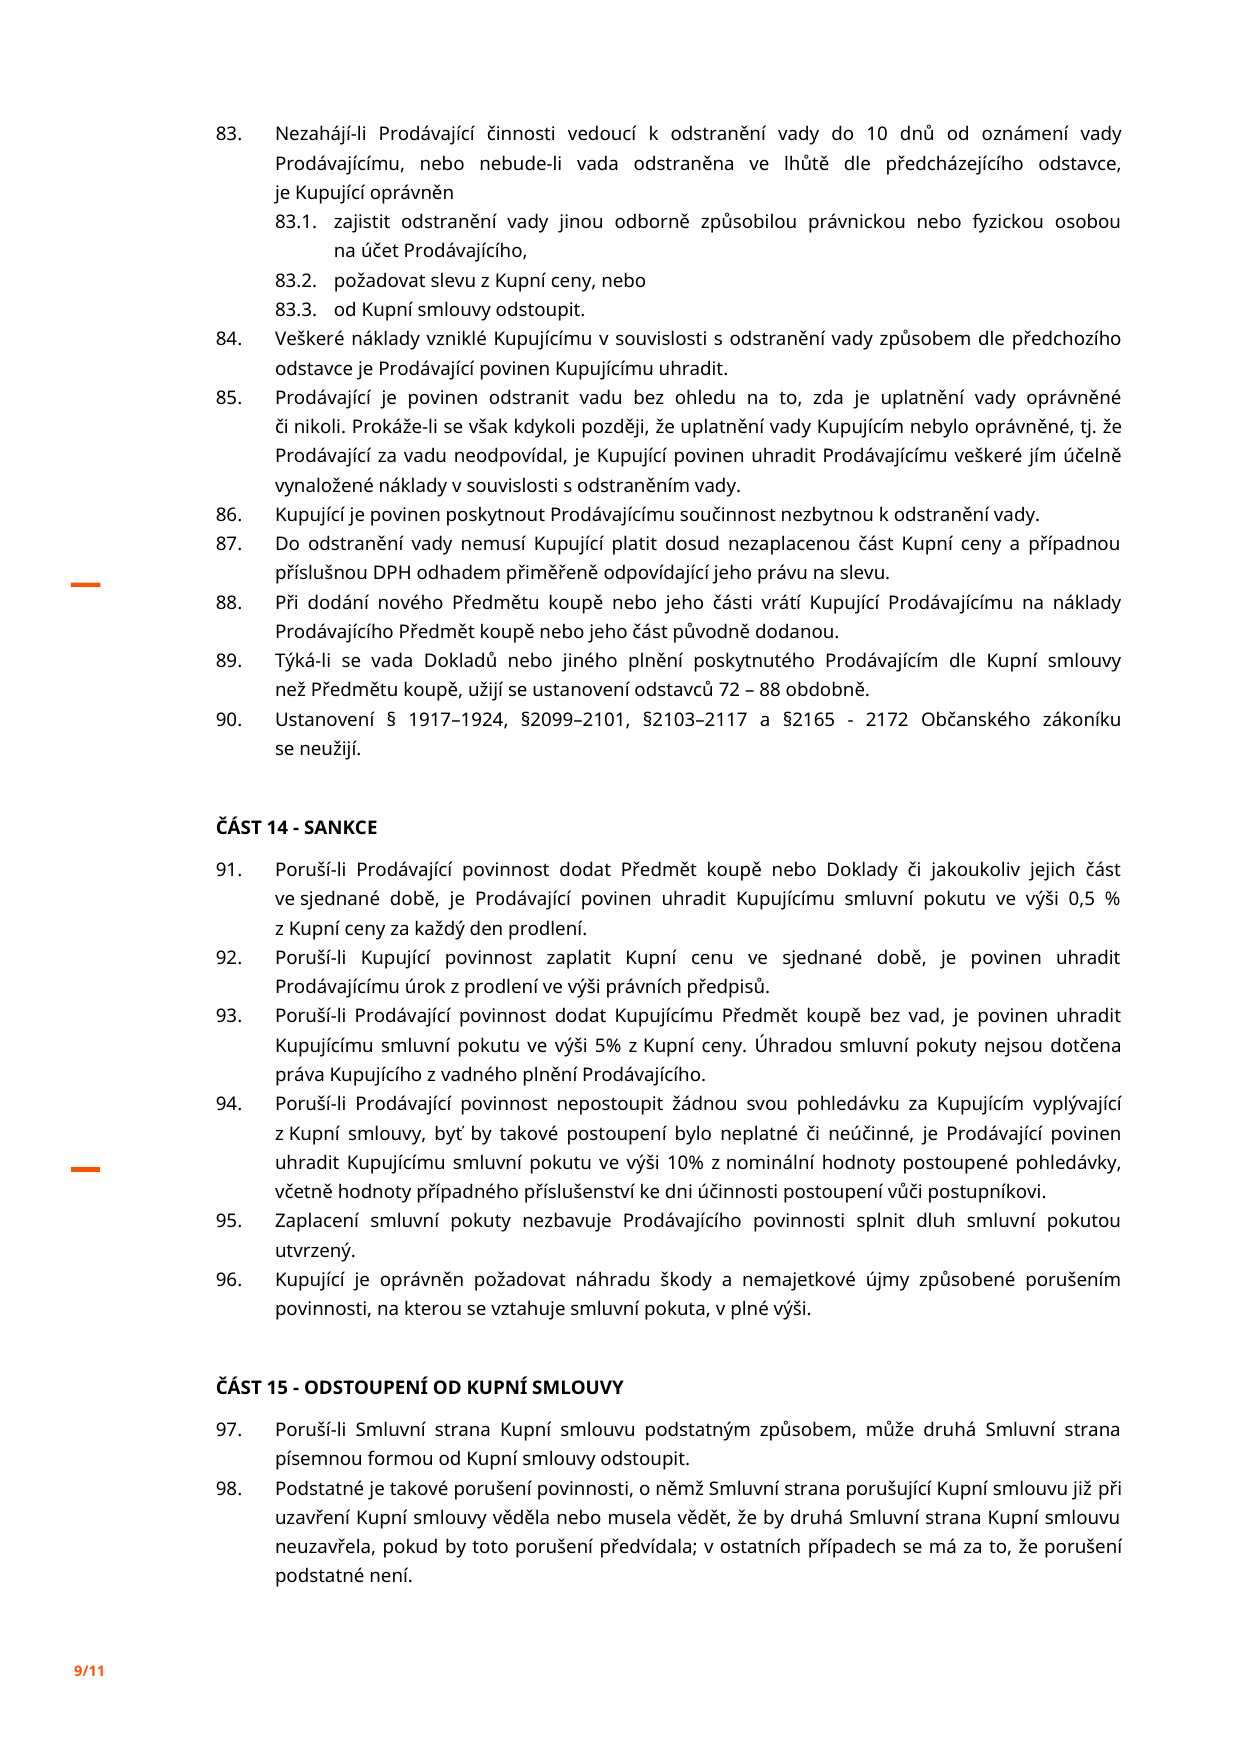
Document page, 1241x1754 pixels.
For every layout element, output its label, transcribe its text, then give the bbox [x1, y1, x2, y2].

list Podstatné je takové porušení povinnosti, o němž Smluvní strana porušující Kupní smlouvu již při uzavření Kupní smlouvy věděla nebo musela vědět, že by druhá Smluvní strana Kupní smlouvu neuzavřela, pokud by toto porušení předvídala; v ostatních případech se má za to, že porušení podstatné není. [216, 1475, 1122, 1588]
list Prodávající je povinen odstranit vadu bez ohledu na to, zda je uplatnění vady oprávněné či nikoli. Prokáže-li se však kdykoli později, že uplatnění vady Kupujícím nebylo oprávněné, tj. že Prodávající za vadu neodpovídal, je Kupující povinen uhradit Prodávajícímu veškeré jím účelně vynaložené náklady v souvislosti s odstraněním vady. [216, 384, 1122, 497]
list Veškeré náklady vzniklé Kupujícímu v souvislosti s odstranění vady způsobem dle předchozího odstavce je Prodávající povinen Kupujícímu uhradit. [216, 326, 1122, 380]
list požadovat slevu z Kupní ceny, nebo [275, 267, 1122, 292]
list Zaplacení smluvní pokuty nezbavuje Prodávajícího povinnosti splnit dluh smluvní pokutou utvrzený. [216, 1208, 1122, 1262]
list Ustanovení § 1917–1924, §2099–2101, §2103–2117 a §2165 - 2172 Občanského zákoníku se neužijí. [216, 706, 1122, 761]
list Poruší-li Smluvní strana Kupní smlouvu podstatným způsobem, může druhá Smluvní strana písemnou formou od Kupní smlouvy odstoupit. [216, 1416, 1122, 1471]
list Poruší-li Prodávající povinnost dodat Předmět koupě nebo Doklady či jakoukoliv jejich část ve sjednané době, je Prodávající povinen uhradit Kupujícímu smluvní pokutu ve výši 0,5 % z Kupní ceny za každý den prodlení. [216, 856, 1122, 940]
list Poruší-li Kupující povinnost zaplatit Kupní cenu ve sjednané době, je povinen uhradit Prodávajícímu úrok z prodlení ve výši právních předpisů. [216, 944, 1122, 999]
list Poruší-li Prodávající povinnost dodat Kupujícímu Předmět koupě bez vad, je povinen uhradit Kupujícímu smluvní pokutu ve výši 5% z Kupní ceny. Úhradou smluvní pokuty nejsou dotčena práva Kupujícího z vadného plnění Prodávajícího. [216, 1003, 1122, 1087]
list Při dodání nového Předmětu koupě nebo jeho části vrátí Kupující Prodávajícímu na náklady Prodávajícího Předmět koupě nebo jeho část původně dodanou. [216, 589, 1122, 644]
list Poruší-li Prodávající povinnost nepostoupit žádnou svou pohledávku za Kupujícím vyplývající z Kupní smlouvy, byť by takové postoupení bylo neplatné či neúčinné, je Prodávající povinen uhradit Kupujícímu smluvní pokutu ve výši 10% z nominální hodnoty postoupené pohledávky, včetně hodnoty případného příslušenství ke dni účinnosti postoupení vůči postupníkovi. [216, 1091, 1122, 1204]
list Kupující je povinen poskytnout Prodávajícímu součinnost nezbytnou k odstranění vady. [216, 501, 1122, 527]
list Nezahájí-li Prodávající činnosti vedoucí k odstranění vady do 10 dnů od oznámení vady Prodávajícímu, nebo nebude-li vada odstraněna ve lhůtě dle předcházejícího odstavce, je Kupující oprávněn [216, 121, 1122, 205]
list Kupující je oprávněn požadovat náhradu škody a nemajetkové újmy způsobené porušením povinnosti, na kterou se vztahuje smluvní pokuta, v plné výši. [216, 1266, 1122, 1321]
list SANKCE [216, 814, 1122, 840]
list ODSTOUPENÍ OD KUPNÍ SMLOUVY [216, 1375, 1122, 1400]
list Týká-li se vada Dokladů nebo jiného plnění poskytnutého Prodávajícím dle Kupní smlouvy než Předmětu koupě, užijí se ustanovení odstavců 72 – 88 obdobně. [216, 647, 1122, 702]
list Do odstranění vady nemusí Kupující platit dosud nezaplacenou část Kupní ceny a případnou příslušnou DPH odhadem přiměřeně odpovídající jeho právu na slevu. [216, 530, 1122, 585]
list od Kupní smlouvy odstoupit. [275, 296, 1122, 322]
list zajistit odstranění vady jinou odborně způsobilou právnickou nebo fyzickou osobou na účet Prodávajícího, [275, 208, 1122, 263]
